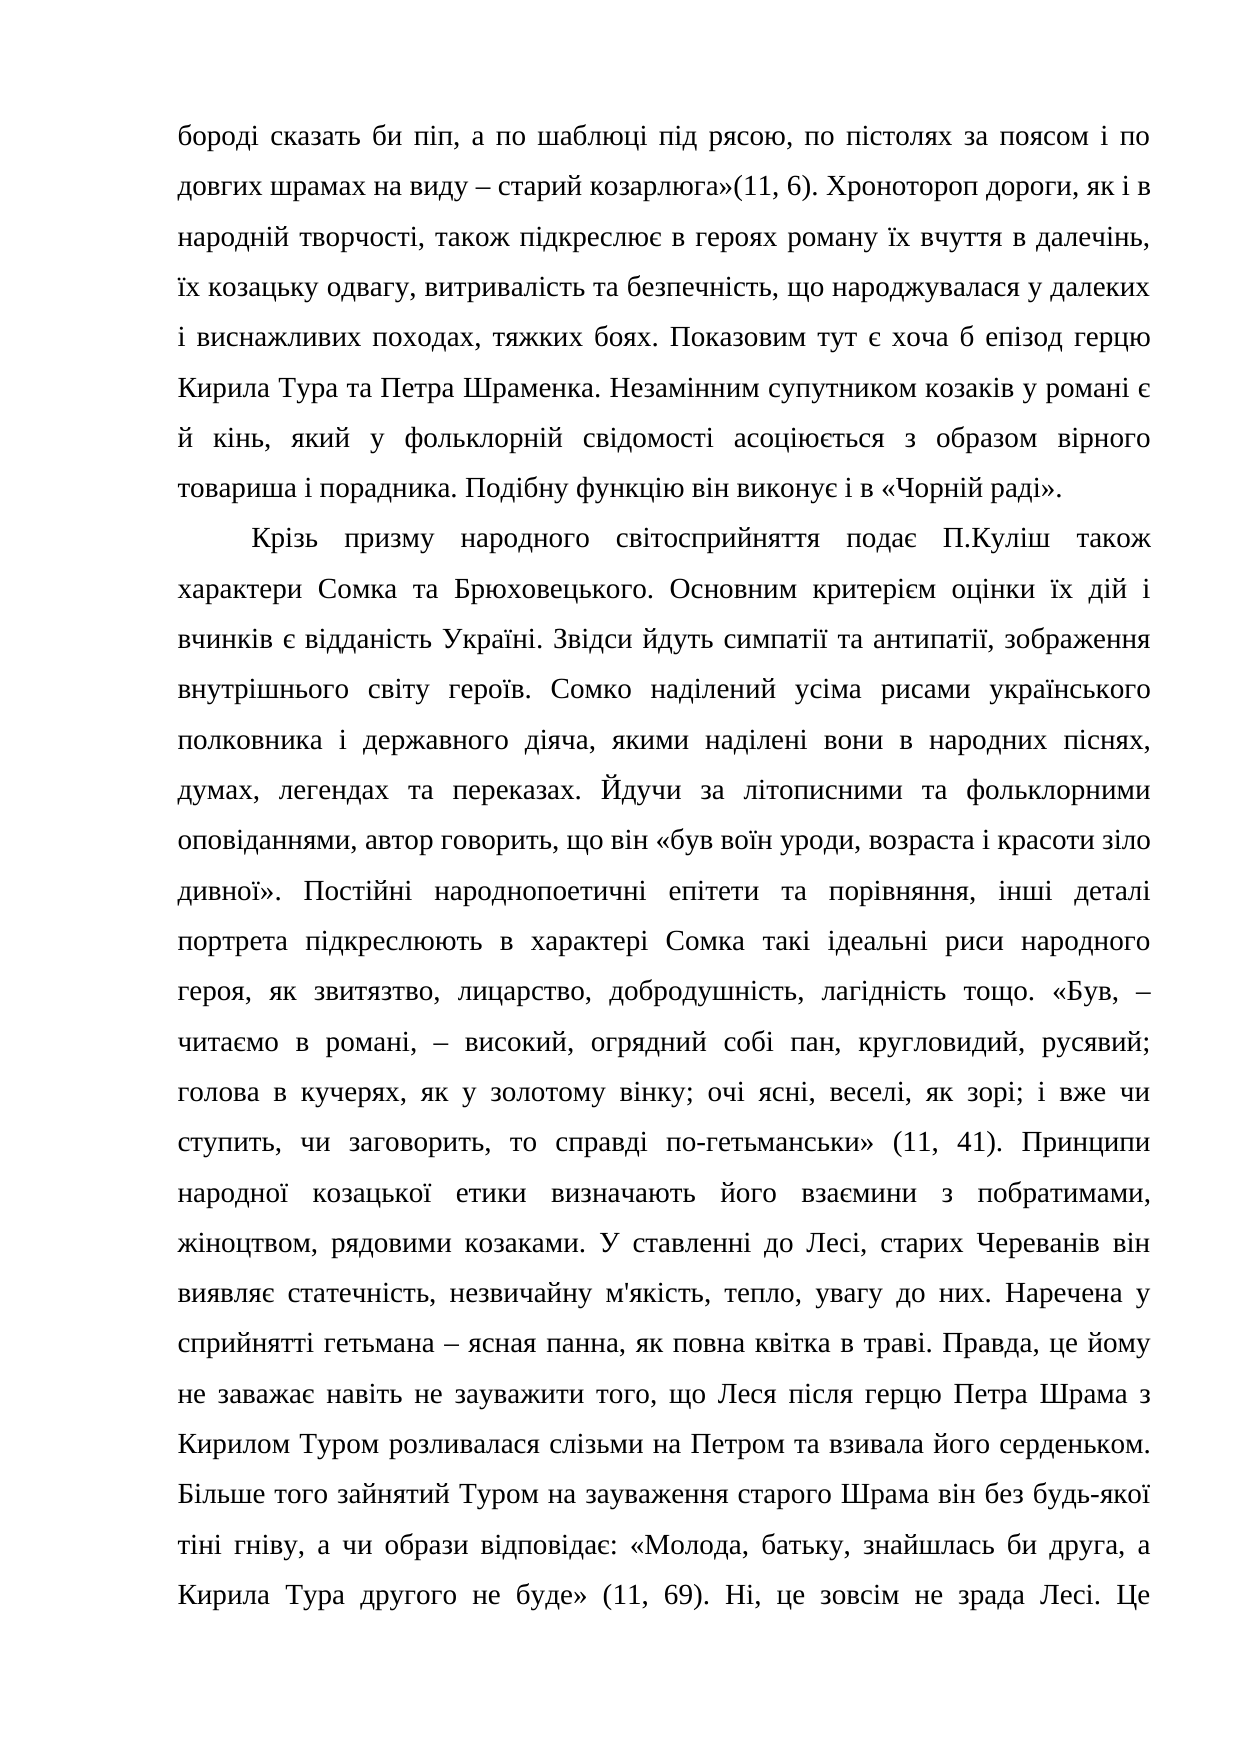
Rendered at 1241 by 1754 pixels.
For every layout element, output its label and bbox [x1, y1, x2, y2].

text [177, 118, 1152, 504]
text [177, 521, 1152, 1611]
